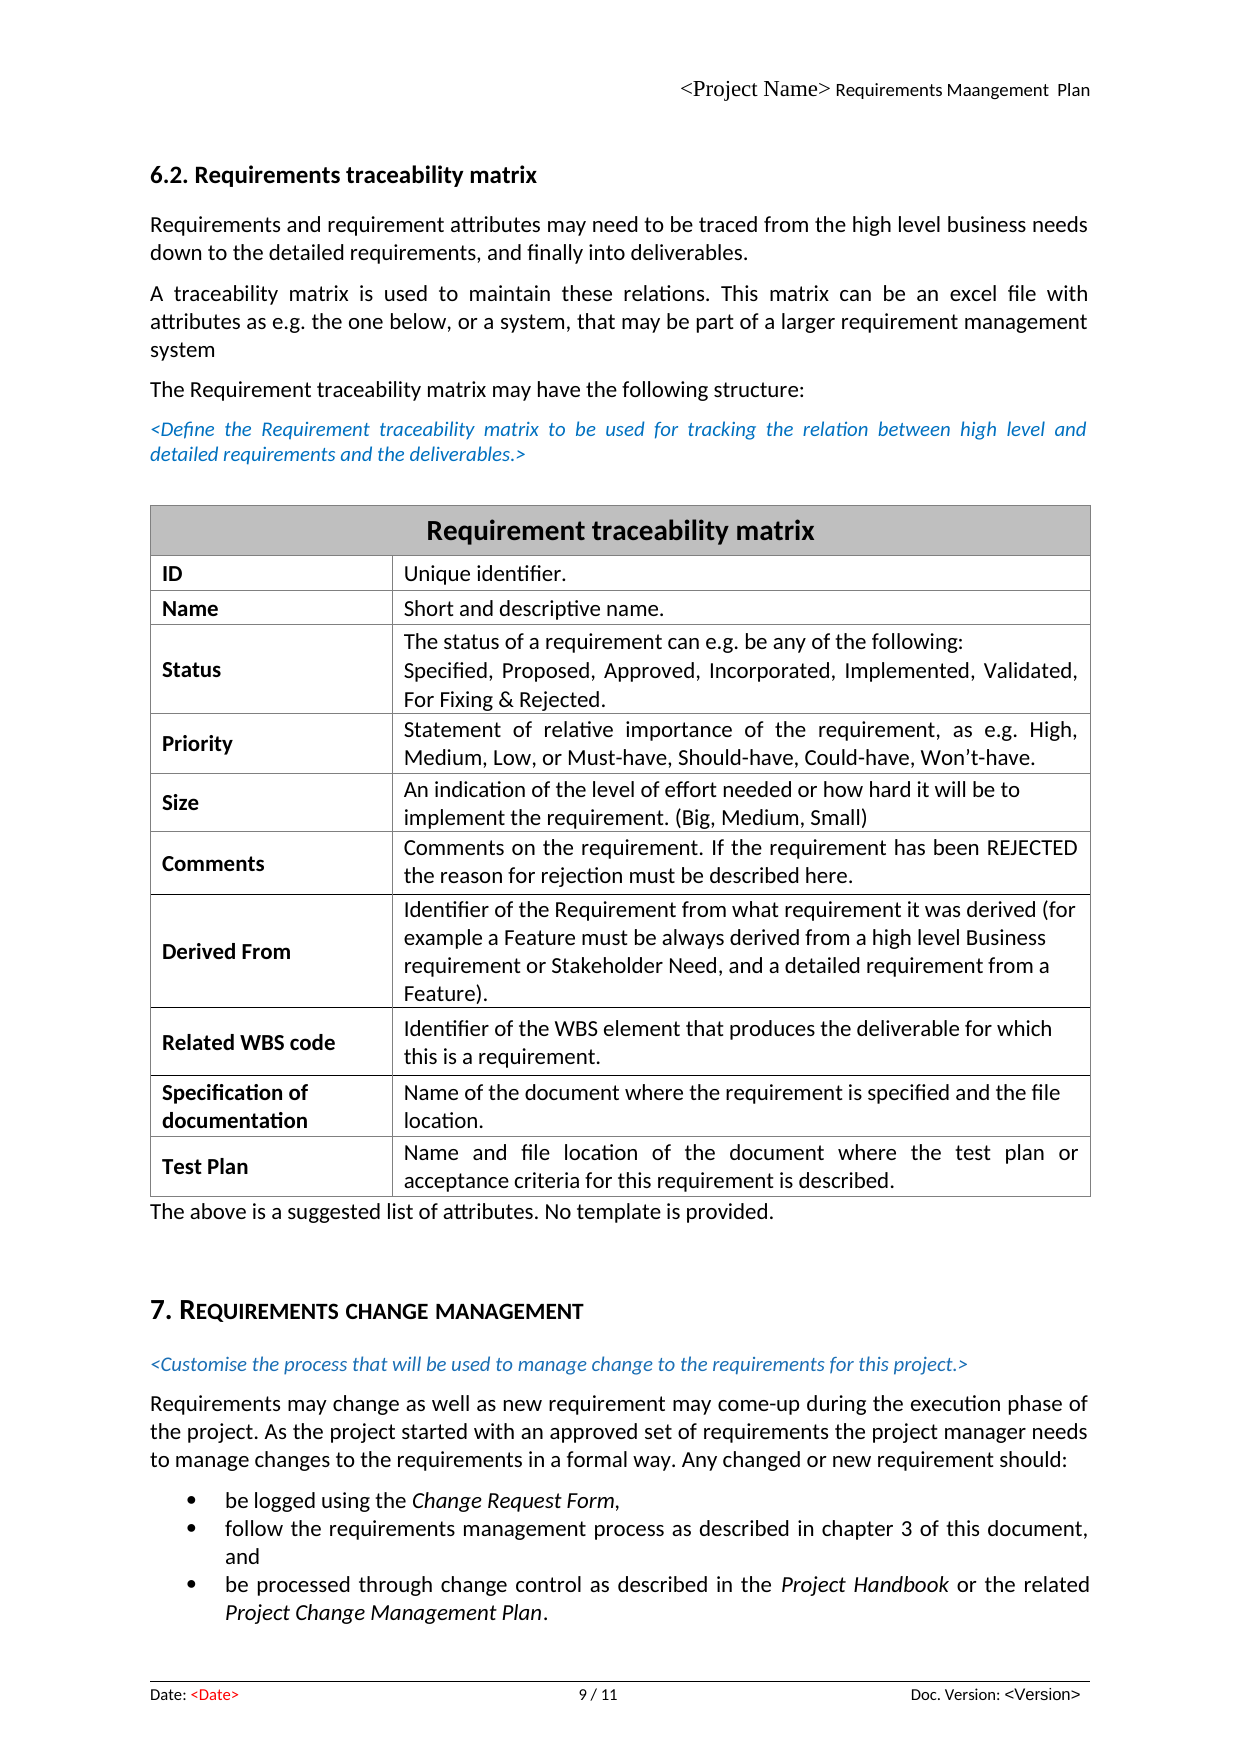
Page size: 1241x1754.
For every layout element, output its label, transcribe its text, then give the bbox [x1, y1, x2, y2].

text Requirements and requirement attributes may need to be traced from the high level business needs down to the detailed requirements, and finally into deliverables. [150, 210, 1090, 266]
list <Define the Requirement traceability matrix to be used for tracking the relation between high level and detailed requirements and the deliverables.> [150, 416, 1090, 467]
table_cell Unique identifier. [393, 556, 1090, 590]
subtitle Requirements traceability matrix [150, 159, 1090, 189]
table_cell Priority [151, 714, 392, 773]
table_cell Comments [151, 832, 392, 894]
table_cell Specification of documentation [151, 1076, 392, 1136]
table_cell Size [151, 774, 392, 831]
list be logged using the Change Request Form, [187, 1486, 1090, 1514]
table_cell Identifier of the Requirement from what requirement it was derived (for example a Feature must be always derived from a high level Business requirement or Stakeholder Need, and a detailed requirement from a Feature). [393, 895, 1090, 1007]
table_header Requirement traceability matrix [151, 506, 1090, 555]
table_cell Statement of relative importance of the requirement, as e.g. High, Medium, Low, or Must-have, Should-have, Could-have, Won’t-have. [393, 714, 1090, 773]
list follow the requirements management process as described in chapter 3 of this document, and [187, 1514, 1090, 1570]
table_cell Derived From [151, 895, 392, 1007]
table_cell Name [151, 591, 392, 624]
table_cell Test Plan [151, 1137, 392, 1196]
text The above is a suggested list of attributes. No template is provided. [150, 1197, 1090, 1225]
table_cell ID [151, 556, 392, 590]
list <Customise the process that will be used to manage change to the requirements for this project.> [150, 1351, 1090, 1377]
subtitle Requirements change management [150, 1291, 1090, 1326]
text The Requirement traceability matrix may have the following structure: [150, 375, 1090, 403]
table_cell Related WBS code [151, 1008, 392, 1075]
text Requirements may change as well as new requirement may come-up during the execution phase of the project. As the project started with an approved set of requirements the project manager needs to manage changes to the requirements in a formal way. Any changed or new requirement should: [150, 1389, 1090, 1473]
table_cell Status [151, 625, 392, 713]
table_cell The status of a requirement can e.g. be any of the following: Specified, Proposed, Approved, Incorporated, Implemented, Validated, For Fixing & Rejected. [393, 625, 1090, 713]
table_cell Name and file location of the document where the test plan or acceptance criteria for this requirement is described. [393, 1137, 1090, 1196]
table_cell Short and descriptive name. [393, 591, 1090, 624]
table_cell Comments on the requirement. If the requirement has been REJECTED the reason for rejection must be described here. [393, 832, 1090, 894]
table_cell Identifier of the WBS element that produces the deliverable for which this is a requirement. [393, 1008, 1090, 1075]
table_cell An indication of the level of effort needed or how hard it will be to implement the requirement. (Big, Medium, Small) [393, 774, 1090, 831]
table_cell Name of the document where the requirement is specified and the file location. [393, 1076, 1090, 1136]
list be processed through change control as described in the Project Handbook or the related Project Change Management Plan. [187, 1570, 1090, 1626]
text A traceability matrix is used to maintain these relations. This matrix can be an excel file with attributes as e.g. the one below, or a system, that may be part of a larger requirement management system [150, 279, 1090, 363]
